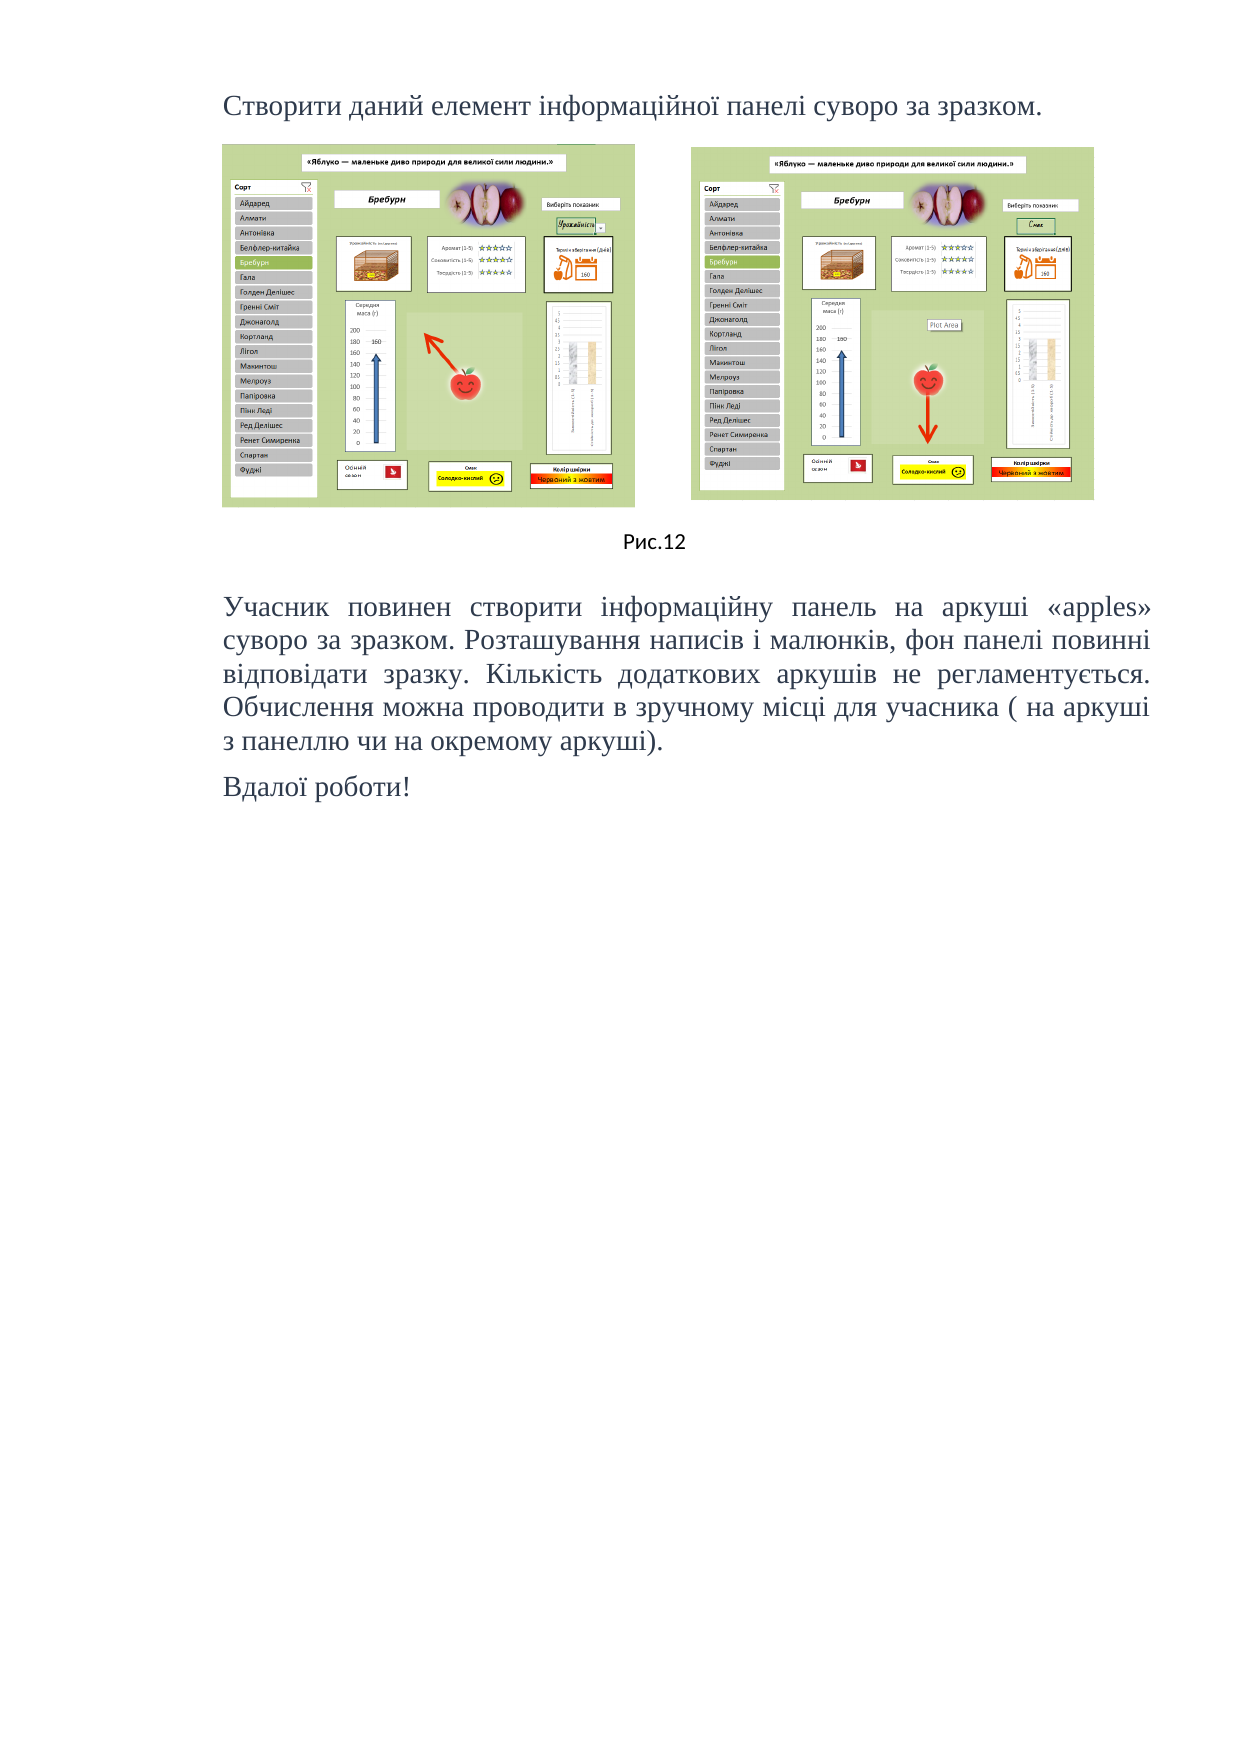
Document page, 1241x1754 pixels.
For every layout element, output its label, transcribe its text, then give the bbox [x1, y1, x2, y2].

list Створити даний елемент інформаційної панелі суворо за зразком. [223, 88, 1152, 122]
list Вдалої роботи! [223, 769, 1152, 802]
picture [222, 144, 635, 508]
picture [691, 147, 1095, 501]
